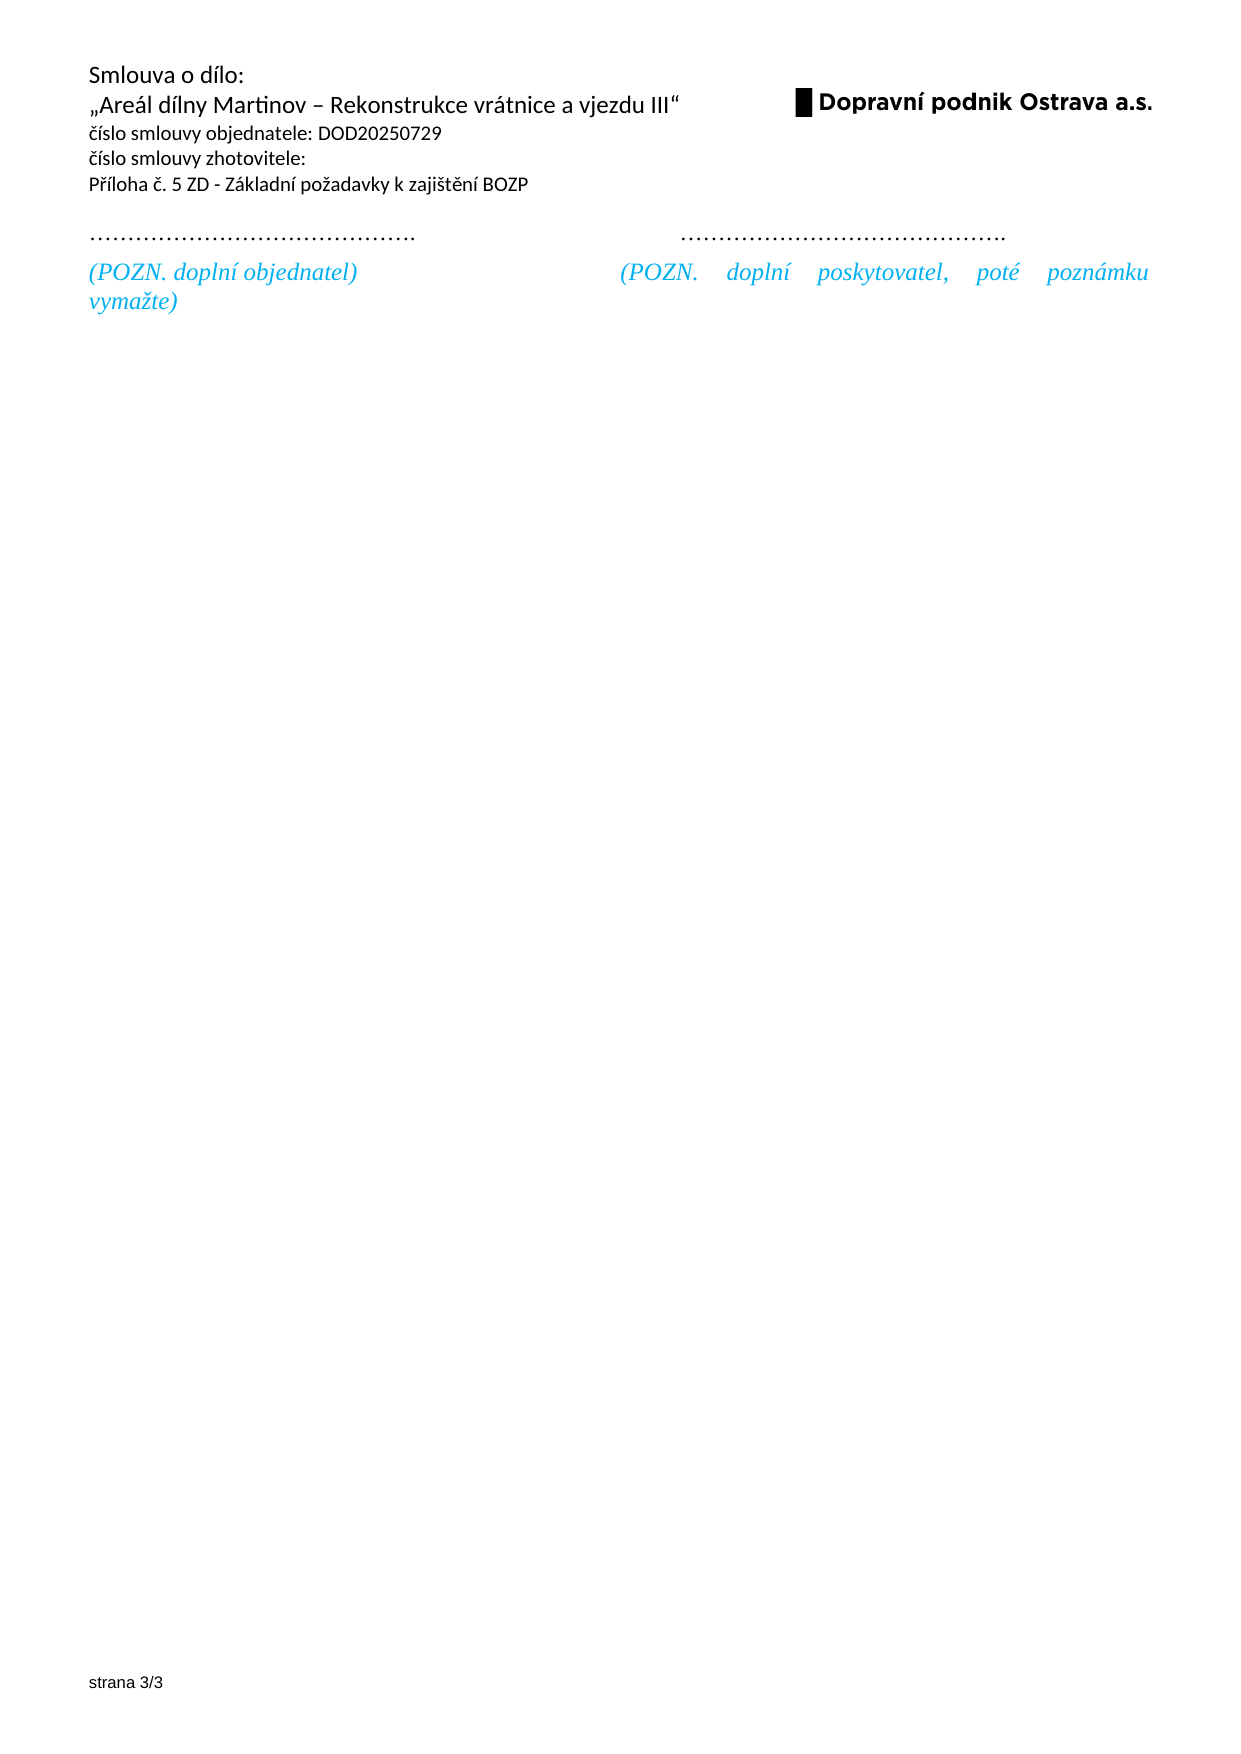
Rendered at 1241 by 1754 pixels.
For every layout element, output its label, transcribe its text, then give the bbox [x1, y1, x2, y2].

text (POZN. doplní objednatel) (POZN. doplní poskytovatel, poté poznámku vymažte) [89, 257, 1152, 315]
text ……………………………………. ……………………………………. [89, 218, 1152, 245]
picture [795, 88, 1152, 117]
